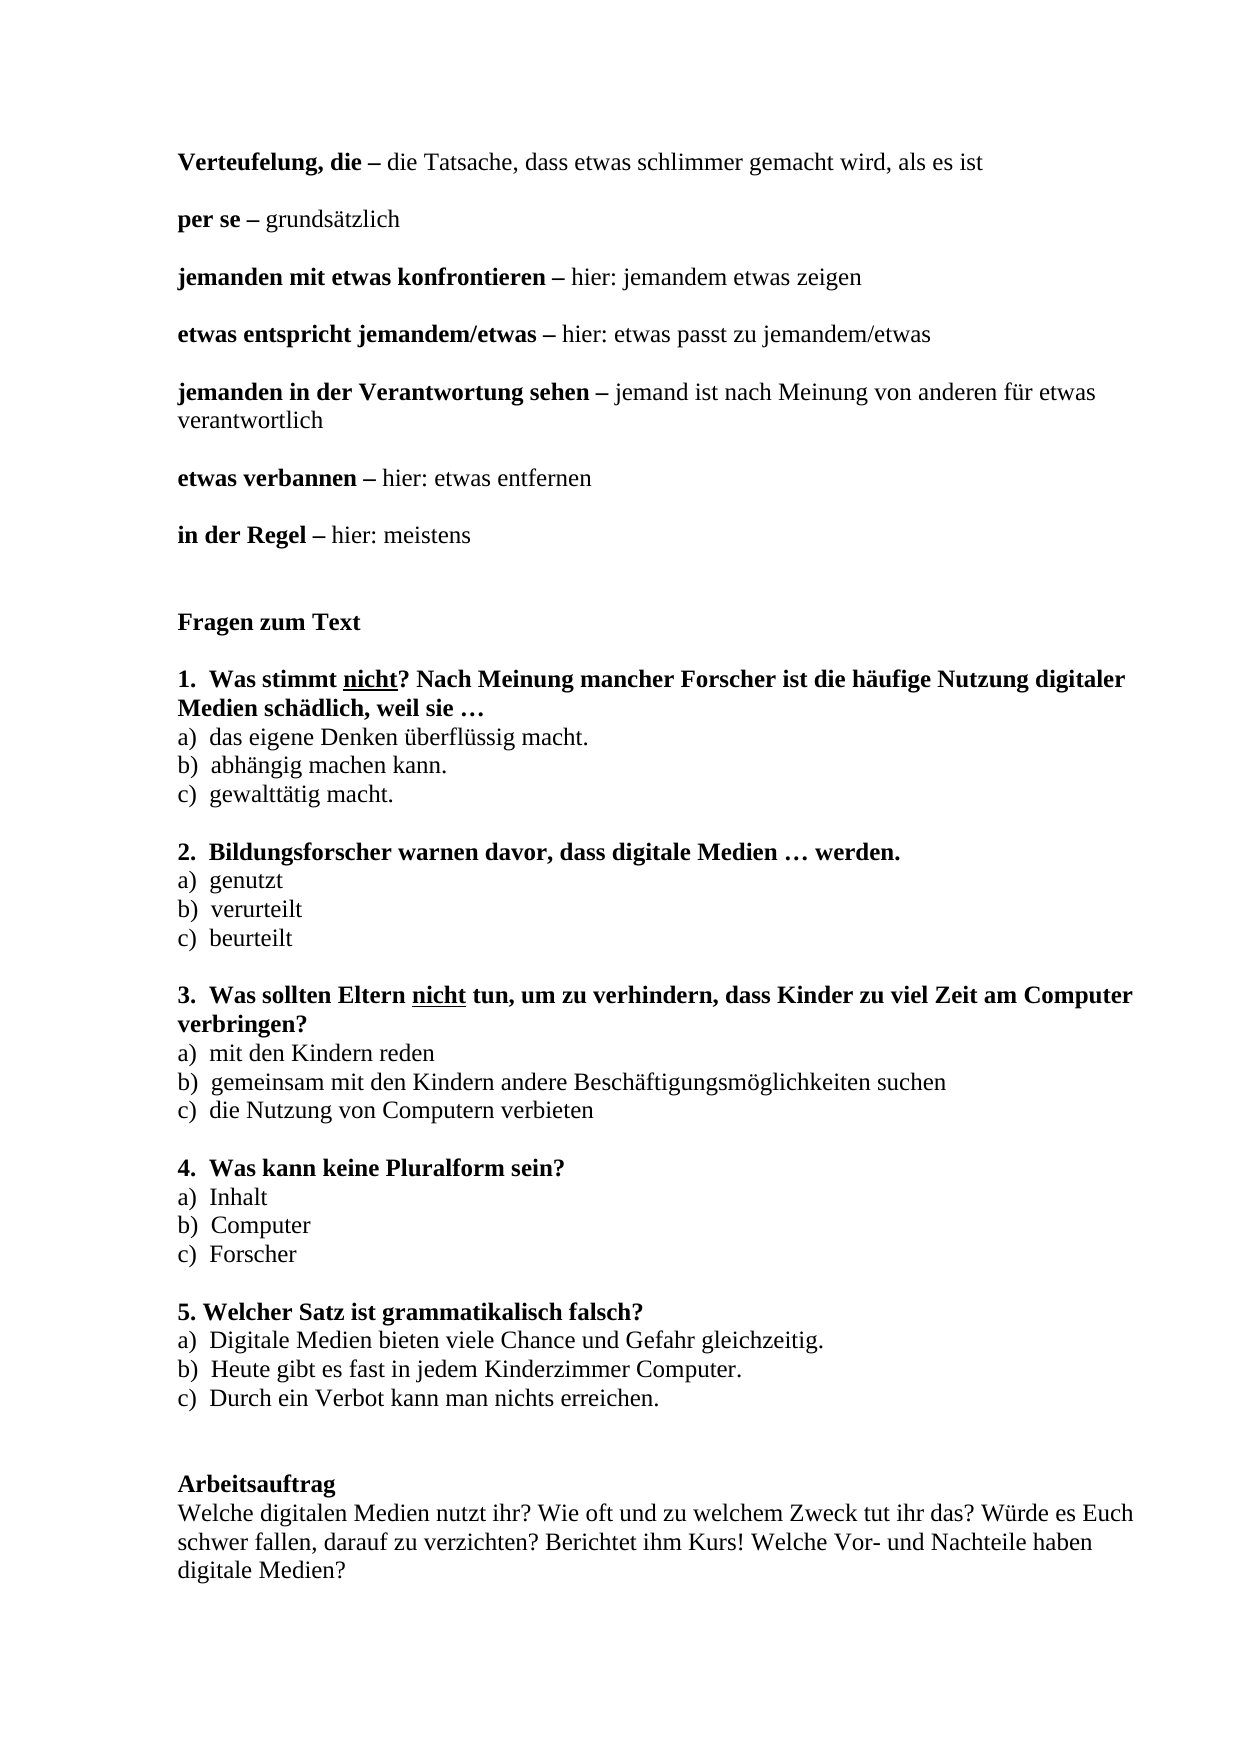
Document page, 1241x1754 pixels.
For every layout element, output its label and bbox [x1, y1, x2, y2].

text [177, 118, 1152, 1613]
